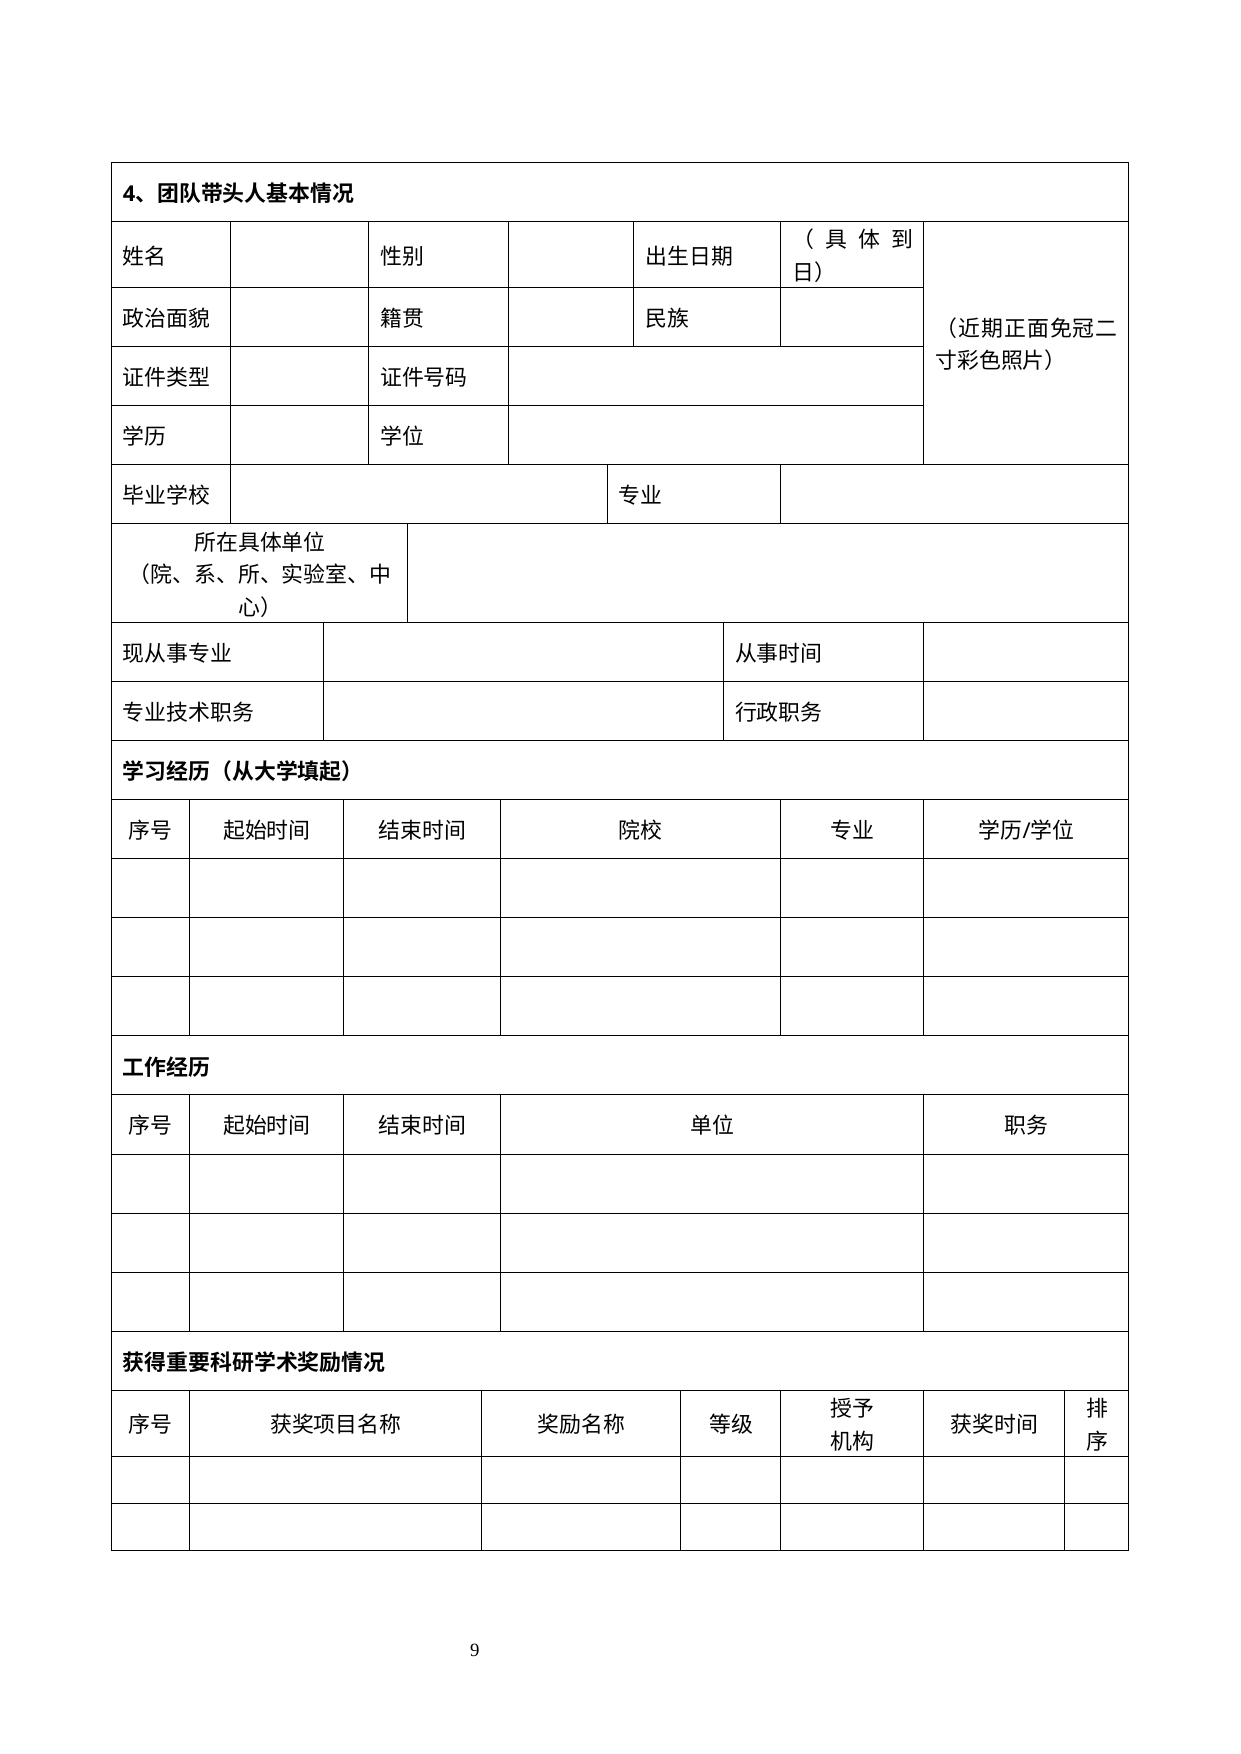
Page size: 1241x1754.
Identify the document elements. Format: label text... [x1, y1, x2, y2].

table_cell [344, 1273, 500, 1331]
table_cell [501, 859, 780, 917]
table_cell 奖励名称 [482, 1391, 680, 1456]
table_cell 姓名 [112, 222, 230, 287]
table_cell [1065, 1504, 1128, 1550]
table_cell 性别 [369, 222, 508, 287]
table_cell 序号 [112, 1095, 189, 1153]
table_cell 专业 [781, 800, 923, 858]
table_cell [924, 918, 1128, 976]
table_cell [112, 1504, 189, 1550]
table_cell 授予 机构 [781, 1391, 923, 1456]
table_cell 现从事专业 [112, 623, 323, 681]
table_cell 毕业学校 [112, 465, 230, 523]
table_cell [112, 1273, 189, 1331]
table_cell [924, 1155, 1128, 1212]
table_cell 工作经历 [112, 1036, 1128, 1094]
table_cell 专业技术职务 [112, 682, 323, 740]
table_cell 行政职务 [724, 682, 923, 740]
table_cell （具体到日） [781, 222, 923, 287]
table_cell 结束时间 [344, 1095, 500, 1153]
table_cell [190, 1155, 343, 1212]
table_cell [509, 222, 633, 287]
table_cell [501, 1155, 923, 1212]
table_cell 职务 [924, 1095, 1128, 1153]
table_cell [501, 977, 780, 1035]
table_cell [781, 288, 923, 346]
table_cell [231, 222, 368, 287]
table_cell [482, 1504, 680, 1550]
table_cell 获奖项目名称 [190, 1391, 481, 1456]
table_cell （近期正面免冠二寸彩色照片） [924, 222, 1128, 464]
table_cell [190, 1273, 343, 1331]
table_cell [190, 1214, 343, 1272]
table_cell [344, 1214, 500, 1272]
table_cell [681, 1504, 780, 1550]
table_cell 籍贯 [369, 288, 508, 346]
table_cell [924, 1214, 1128, 1272]
table_cell [324, 623, 723, 681]
table_cell [781, 465, 1128, 523]
table_cell [112, 1214, 189, 1272]
table_cell 起始时间 [190, 1095, 343, 1153]
table_cell 民族 [634, 288, 780, 346]
table_cell 4、团队带头人基本情况 [112, 163, 1128, 221]
table_cell [509, 347, 923, 405]
table_cell [344, 918, 500, 976]
table_cell 专业 [608, 465, 780, 523]
table_cell [781, 1504, 923, 1550]
table_cell [924, 859, 1128, 917]
table_cell [344, 1155, 500, 1212]
table_cell [501, 1214, 923, 1272]
table_cell [924, 1457, 1064, 1503]
table_cell 学历/学位 [924, 800, 1128, 858]
table_cell 起始时间 [190, 800, 343, 858]
table_cell [324, 682, 723, 740]
table_cell [112, 859, 189, 917]
table_cell [509, 288, 633, 346]
table_cell [1065, 1457, 1128, 1503]
table_cell [781, 1457, 923, 1503]
table_cell 政治面貌 [112, 288, 230, 346]
table_cell 结束时间 [344, 800, 500, 858]
table_cell [781, 918, 923, 976]
table_cell [781, 977, 923, 1035]
table_cell 排序 [1065, 1391, 1128, 1456]
table_cell [924, 977, 1128, 1035]
table_cell 所在具体单位 （院、系、所、实验室、中心） [112, 524, 407, 622]
table_cell [501, 1273, 923, 1331]
table_cell [408, 524, 1128, 622]
table_cell 学位 [369, 406, 508, 464]
table_cell [924, 1273, 1128, 1331]
table_cell [190, 918, 343, 976]
table_cell 等级 [681, 1391, 780, 1456]
table_cell [231, 288, 368, 346]
table_cell 序号 [112, 800, 189, 858]
table_cell [482, 1457, 680, 1503]
table_cell [231, 406, 368, 464]
table_cell [924, 623, 1128, 681]
table_cell 院校 [501, 800, 780, 858]
table_cell [781, 859, 923, 917]
table_cell [344, 859, 500, 917]
table_cell 获得重要科研学术奖励情况 [112, 1332, 1128, 1390]
table_cell [190, 859, 343, 917]
table_cell [190, 1504, 481, 1550]
table_cell 学历 [112, 406, 230, 464]
table_cell 证件号码 [369, 347, 508, 405]
table_cell [112, 1155, 189, 1212]
table_cell 从事时间 [724, 623, 923, 681]
table_cell 证件类型 [112, 347, 230, 405]
table_cell [112, 918, 189, 976]
table_cell [190, 977, 343, 1035]
table_cell [231, 347, 368, 405]
table_cell 单位 [501, 1095, 923, 1153]
table_cell 出生日期 [634, 222, 780, 287]
table_cell [924, 1504, 1064, 1550]
table_cell [112, 1457, 189, 1503]
table_cell [231, 465, 607, 523]
table_cell [501, 918, 780, 976]
table_cell [344, 977, 500, 1035]
table_cell 学习经历（从大学填起） [112, 741, 1128, 799]
table_cell [681, 1457, 780, 1503]
table_cell 序号 [112, 1391, 189, 1456]
table_cell [112, 977, 189, 1035]
table_cell [509, 406, 923, 464]
table_cell 获奖时间 [924, 1391, 1064, 1456]
table_cell [190, 1457, 481, 1503]
table_cell [924, 682, 1128, 740]
